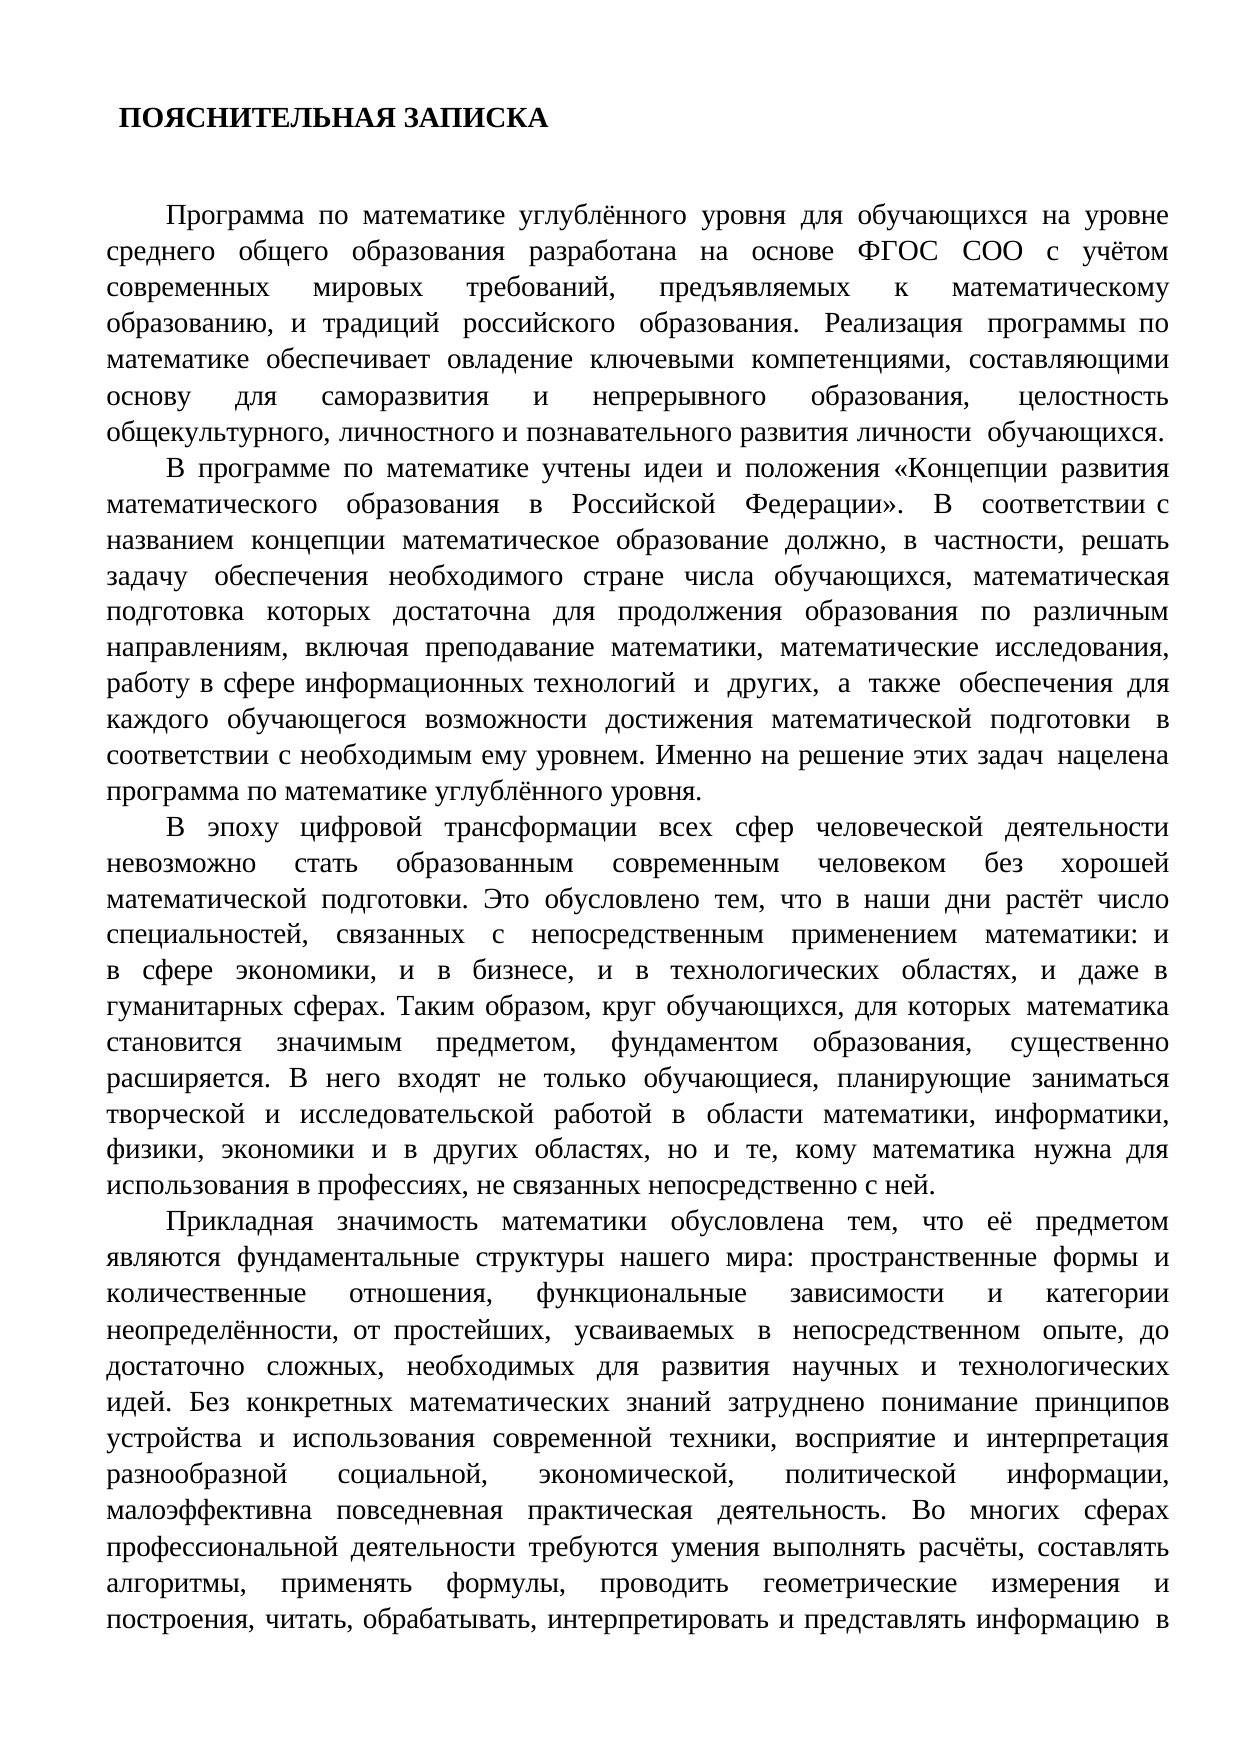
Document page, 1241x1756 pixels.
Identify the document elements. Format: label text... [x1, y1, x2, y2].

text ПОЯСНИТЕЛЬНАЯ ЗАПИСКА [119, 100, 1169, 133]
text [106, 1203, 1169, 1634]
text В эпоху цифровой трансформации всех сфер человеческой деятельности невозможно стать образованным современным человеком без хорошей математической подготовки. Это обусловлено тем, что в наши дни растёт число специальностей, связанных с непосредственным применением математики: и в сфере экономики, и в бизнесе, и в технологических областях, и даже в гуманитарных сферах. Таким образом, круг обучающихся, для которых математика становится значимым предметом, фундаментом образования, существенно расширяется. В него входят не только обучающиеся, планирующие заниматься творческой и исследовательской работой в области математики, информатики, физики, экономики и в других областях, но и те, кому математика нужна для использования в профессиях, не связанных непосредственно с ней. [106, 809, 1169, 1201]
text В программе по математике учтены идеи и положения «Концепции развития математического образования в Российской Федерации». В соответствии с названием концепции математическое образование должно, в частности, решать задачу обеспечения необходимого стране числа обучающихся, математическая подготовка которых достаточна для продолжения образования по различным направлениям, включая преподавание математики, математические исследования, работу в сфере информационных технологий и других, а также обеспечения для каждого обучающегося возможности достижения математической подготовки в соответствии с необходимым ему уровнем. Именно на решение этих задач нацелена программа по математике углублённого уровня. [106, 450, 1169, 806]
text Программа по математике углублённого уровня для обучающихся на уровне среднего общего образования разработана на основе ФГОС СОО с учётом современных мировых требований, предъявляемых к математическому образованию, и традиций российского образования. Реализация программы по математике обеспечивает овладение ключевыми компетенциями, составляющими основу для саморазвития и непрерывного образования, целостность общекультурного, личностного и познавательного развития личности обучающихся. [106, 197, 1169, 447]
